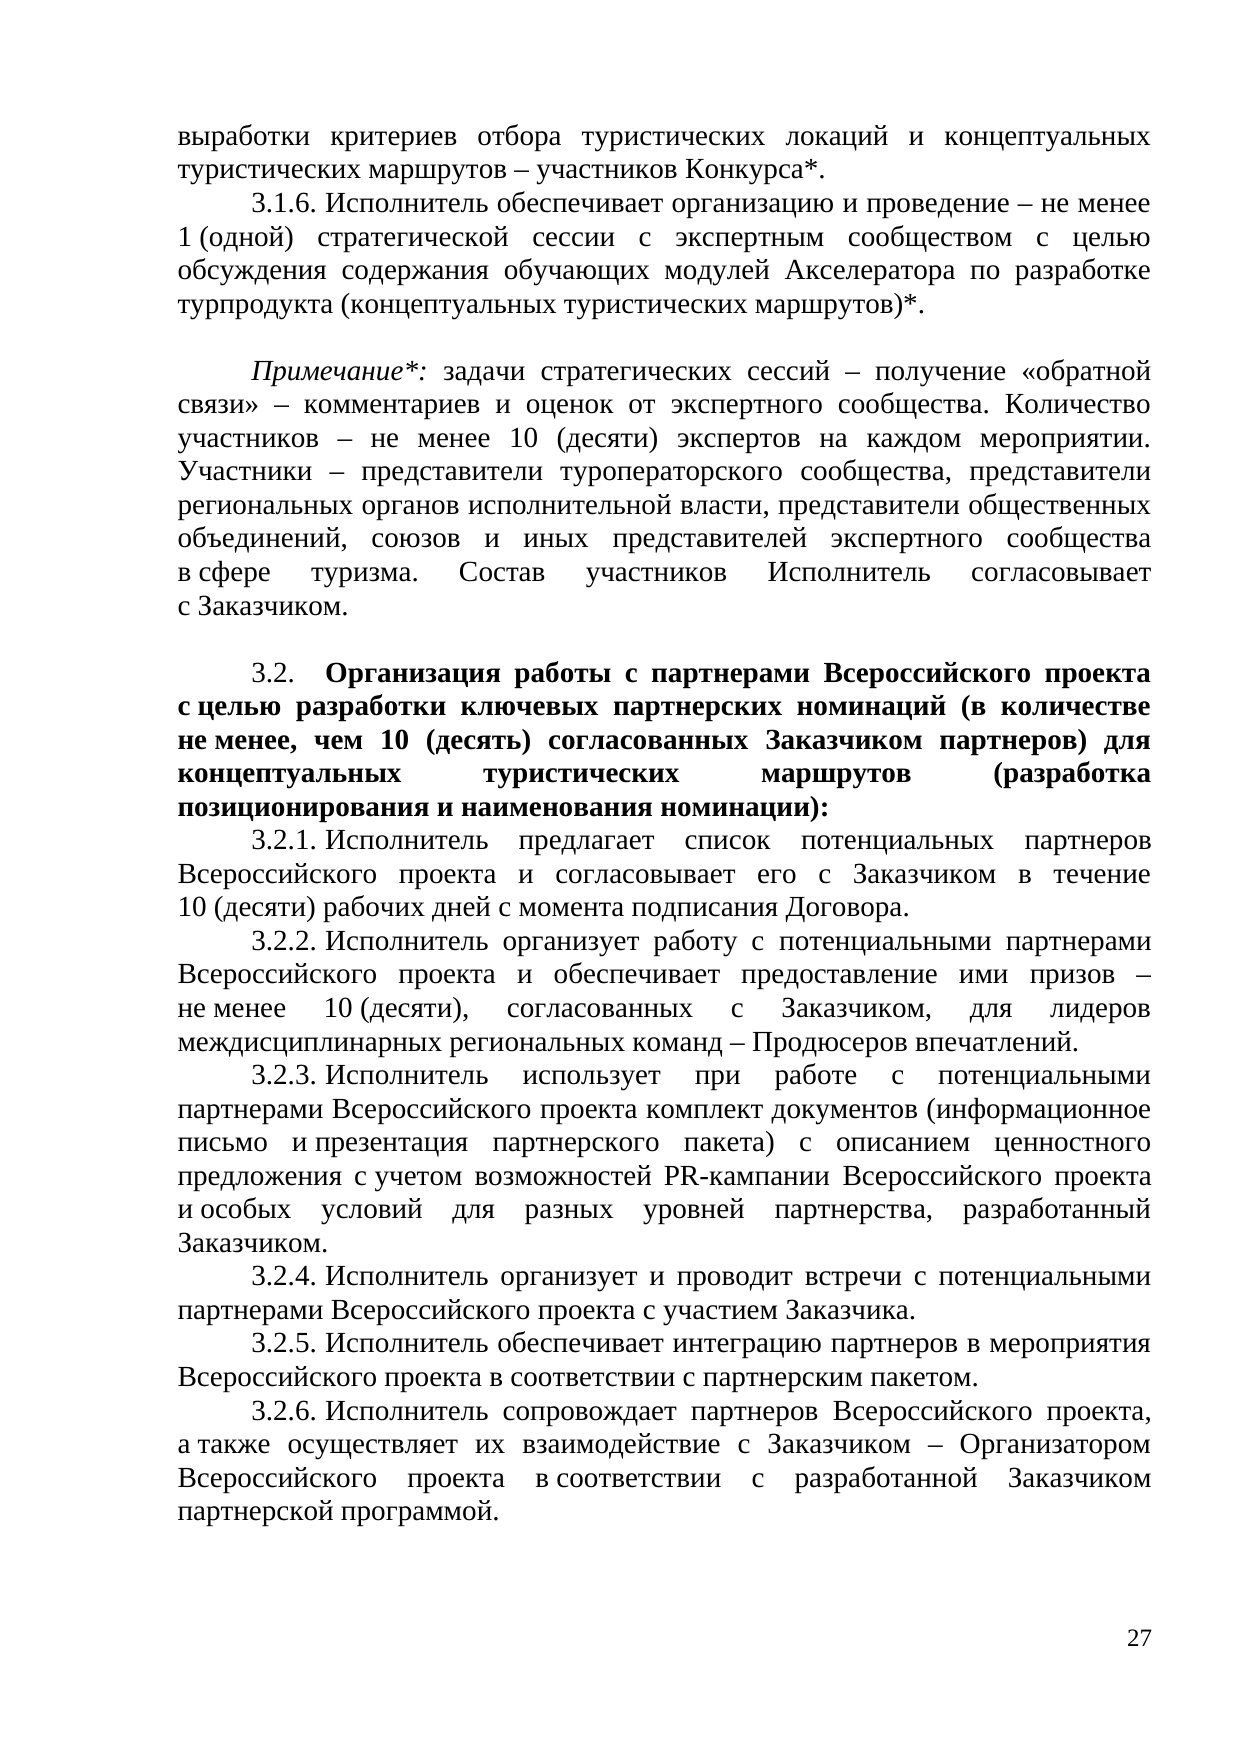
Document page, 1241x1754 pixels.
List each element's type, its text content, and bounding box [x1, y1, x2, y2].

list Организация работы с партнерами Всероссийского проекта с целью разработки ключевых партнерских номинаций (в количестве не менее, чем 10 (десять) согласованных Заказчиком партнеров) для концептуальных туристических маршрутов (разработка позиционирования и наименования номинации): [177, 655, 1152, 822]
list Исполнитель организует работу с потенциальными партнерами Всероссийского проекта и обеспечивает предоставление ими призов – не менее 10 (десяти), согласованных с Заказчиком, для лидеров междисциплинарных региональных команд – Продюсеров впечатлений. [177, 923, 1152, 1057]
text Примечание*: задачи стратегических сессий – получение «обратной связи» – комментариев и оценок от экспертного сообщества. Количество участников – не менее 10 (десяти) экспертов на каждом мероприятии. Участники – представители туроператорского сообщества, представители региональных органов исполнительной власти, представители общественных объединений, союзов и иных представителей экспертного сообщества в сфере туризма. Состав участников Исполнитель согласовывает с Заказчиком. [177, 353, 1152, 621]
list Исполнитель обеспечивает организацию и проведение – не менее 1 (одной) стратегической сессии с экспертным сообществом с целью обсуждения содержания обучающих модулей Акселератора по разработке турпродукта (концептуальных туристических маршрутов)*. [177, 185, 1152, 319]
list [177, 118, 1152, 185]
list Исполнитель организует и проводит встречи с потенциальными партнерами Всероссийского проекта с участием Заказчика. [177, 1258, 1152, 1326]
list Исполнитель сопровождает партнеров Всероссийского проекта, а также осуществляет их взаимодействие с Заказчиком – Организатором Всероссийского проекта в соответствии с разработанной Заказчиком партнерской программой. [177, 1393, 1152, 1527]
list Исполнитель обеспечивает интеграцию партнеров в мероприятия Всероссийского проекта в соответствии с партнерским пакетом. [177, 1326, 1152, 1393]
list Исполнитель использует при работе с потенциальными партнерами Всероссийского проекта комплект документов (информационное письмо и презентация партнерского пакета) с описанием ценностного предложения с учетом возможностей PR-кампании Всероссийского проекта и особых условий для разных уровней партнерства, разработанный Заказчиком. [177, 1057, 1152, 1258]
list Исполнитель предлагает список потенциальных партнеров Всероссийского проекта и согласовывает его с Заказчиком в течение 10 (десяти) рабочих дней с момента подписания Договора. [177, 822, 1152, 923]
